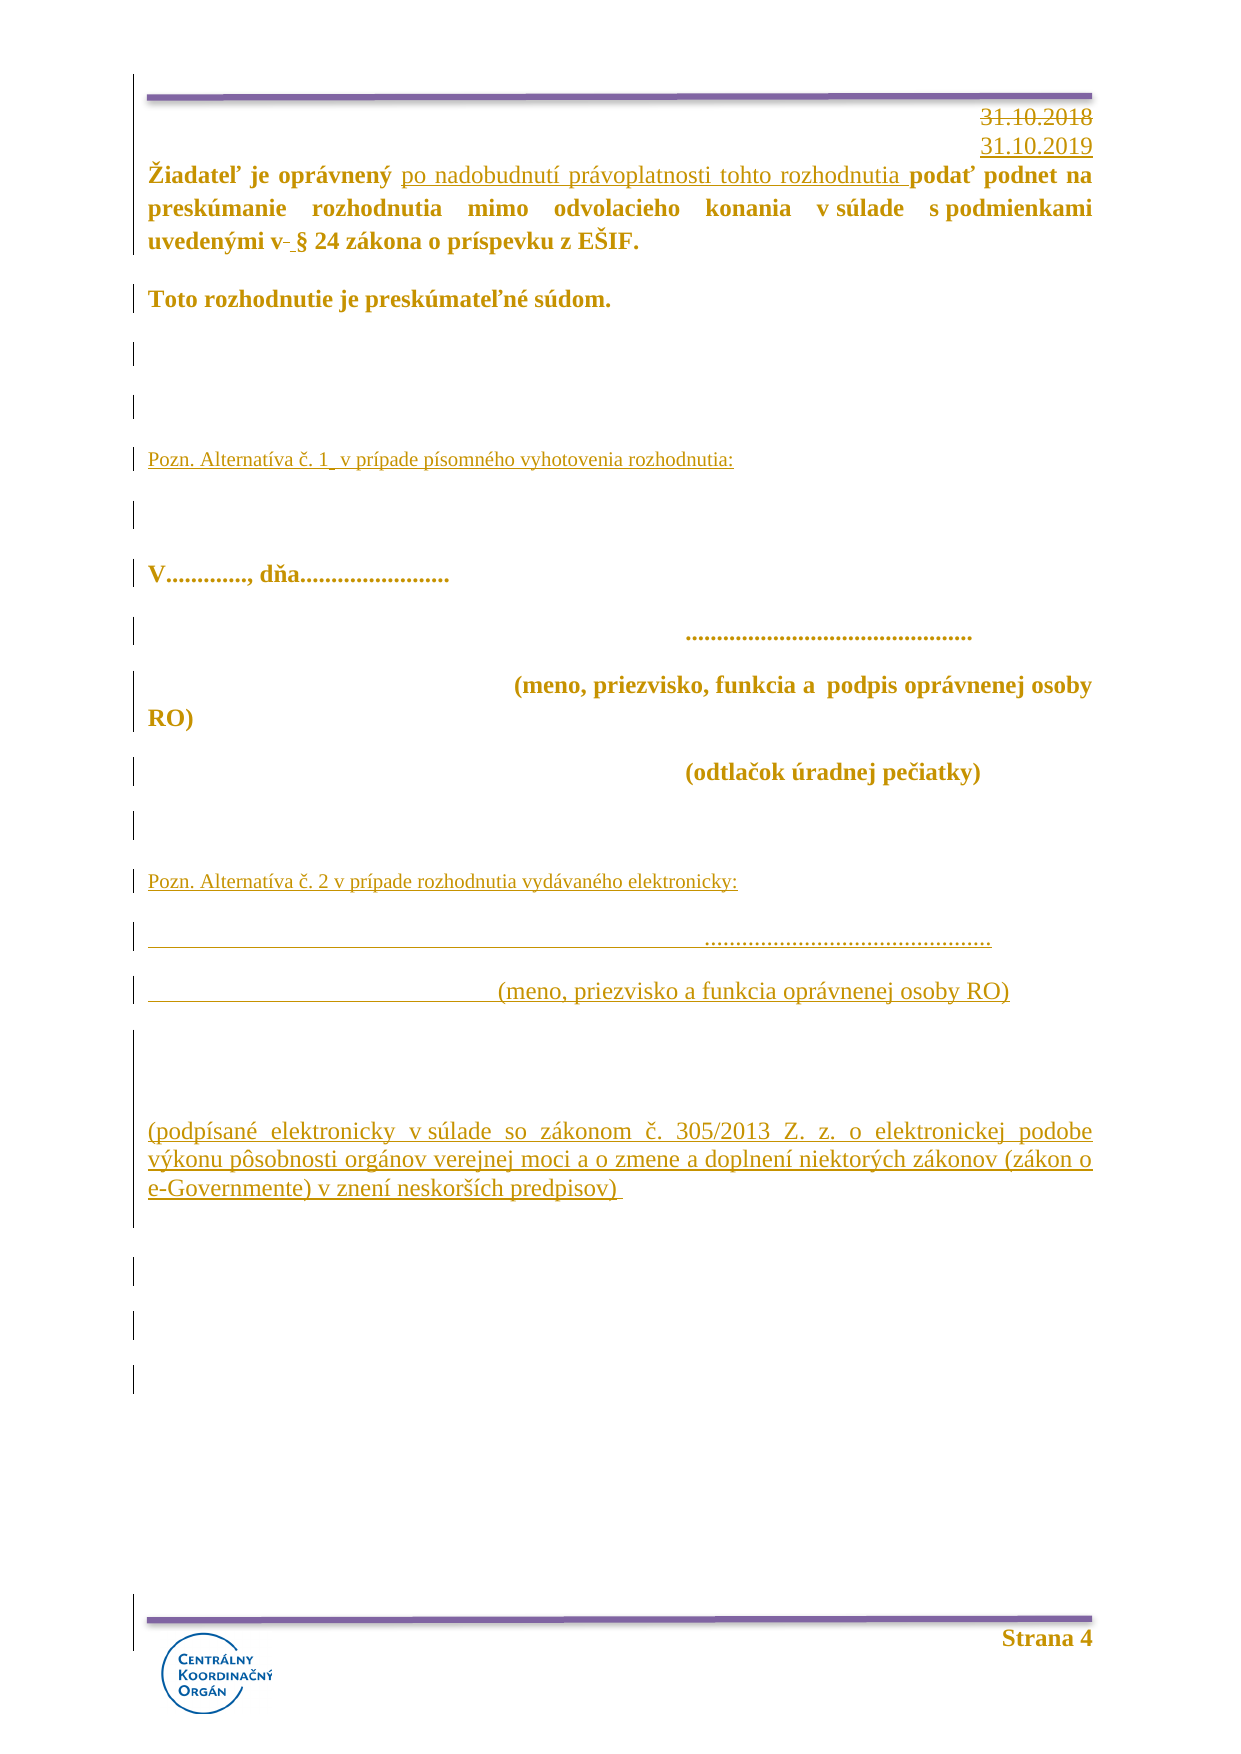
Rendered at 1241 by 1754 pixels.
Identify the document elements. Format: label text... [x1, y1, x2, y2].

text Žiadateľ je oprávnený podať podnet napreskúmanie rozhodnutia mimo odvolacieho konania v súlade s podmienkami uvedenými v§ 24 zákona o príspevku z EŠIF. [148, 160, 1093, 255]
text Toto rozhodnutie je preskúmateľné súdom. [148, 284, 1093, 313]
picture [159, 1631, 272, 1713]
text .............................................. [148, 617, 1093, 645]
text (meno, priezvisko, funkcia a podpis oprávnenej osoby RO) [148, 671, 1093, 732]
text V............., dňa........................ [148, 559, 1093, 587]
text (odtlačok úradnej pečiatky) [148, 757, 1093, 786]
